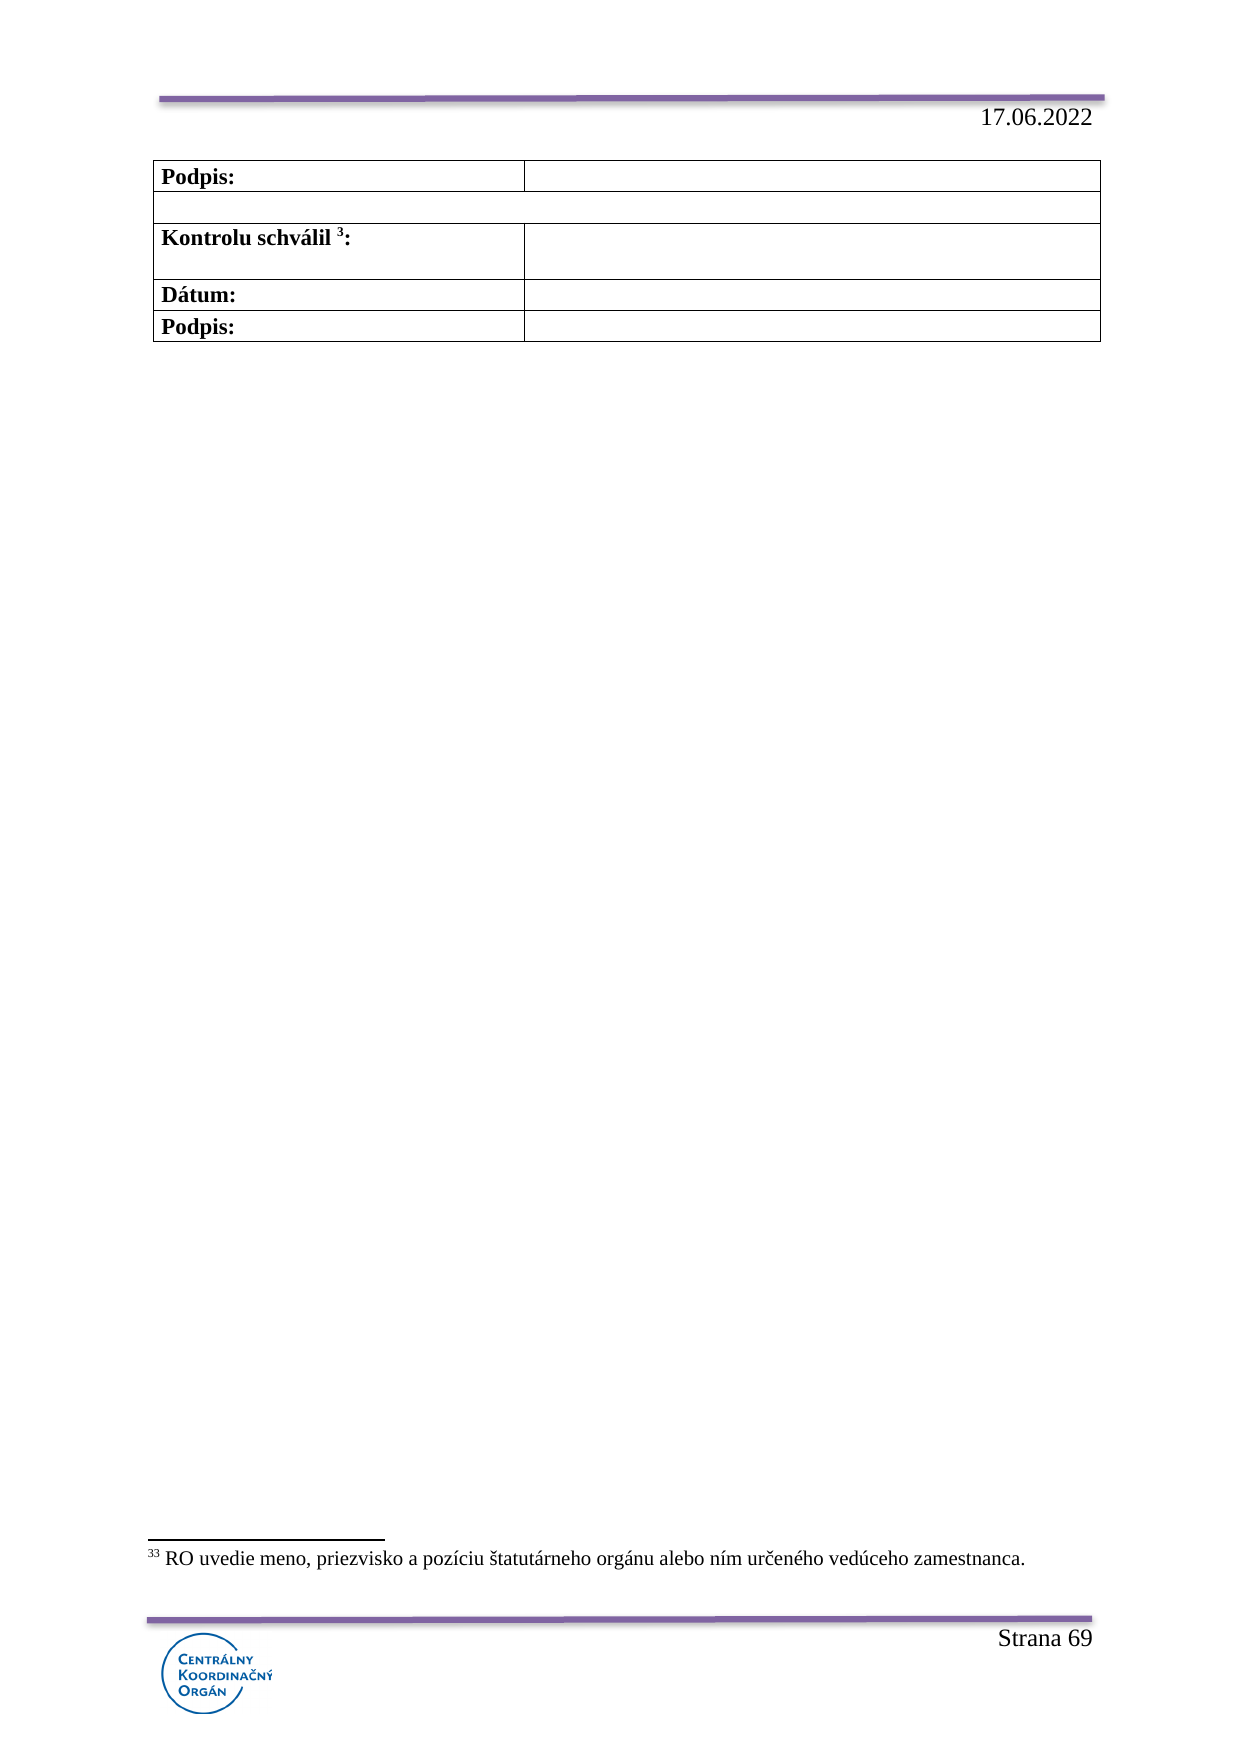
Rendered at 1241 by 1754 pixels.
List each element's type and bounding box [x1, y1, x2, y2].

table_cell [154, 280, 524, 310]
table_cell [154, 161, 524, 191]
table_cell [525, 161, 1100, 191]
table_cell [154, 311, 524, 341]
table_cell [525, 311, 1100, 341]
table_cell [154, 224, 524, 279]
picture [159, 1631, 272, 1713]
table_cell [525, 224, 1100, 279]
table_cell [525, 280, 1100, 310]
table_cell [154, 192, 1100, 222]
